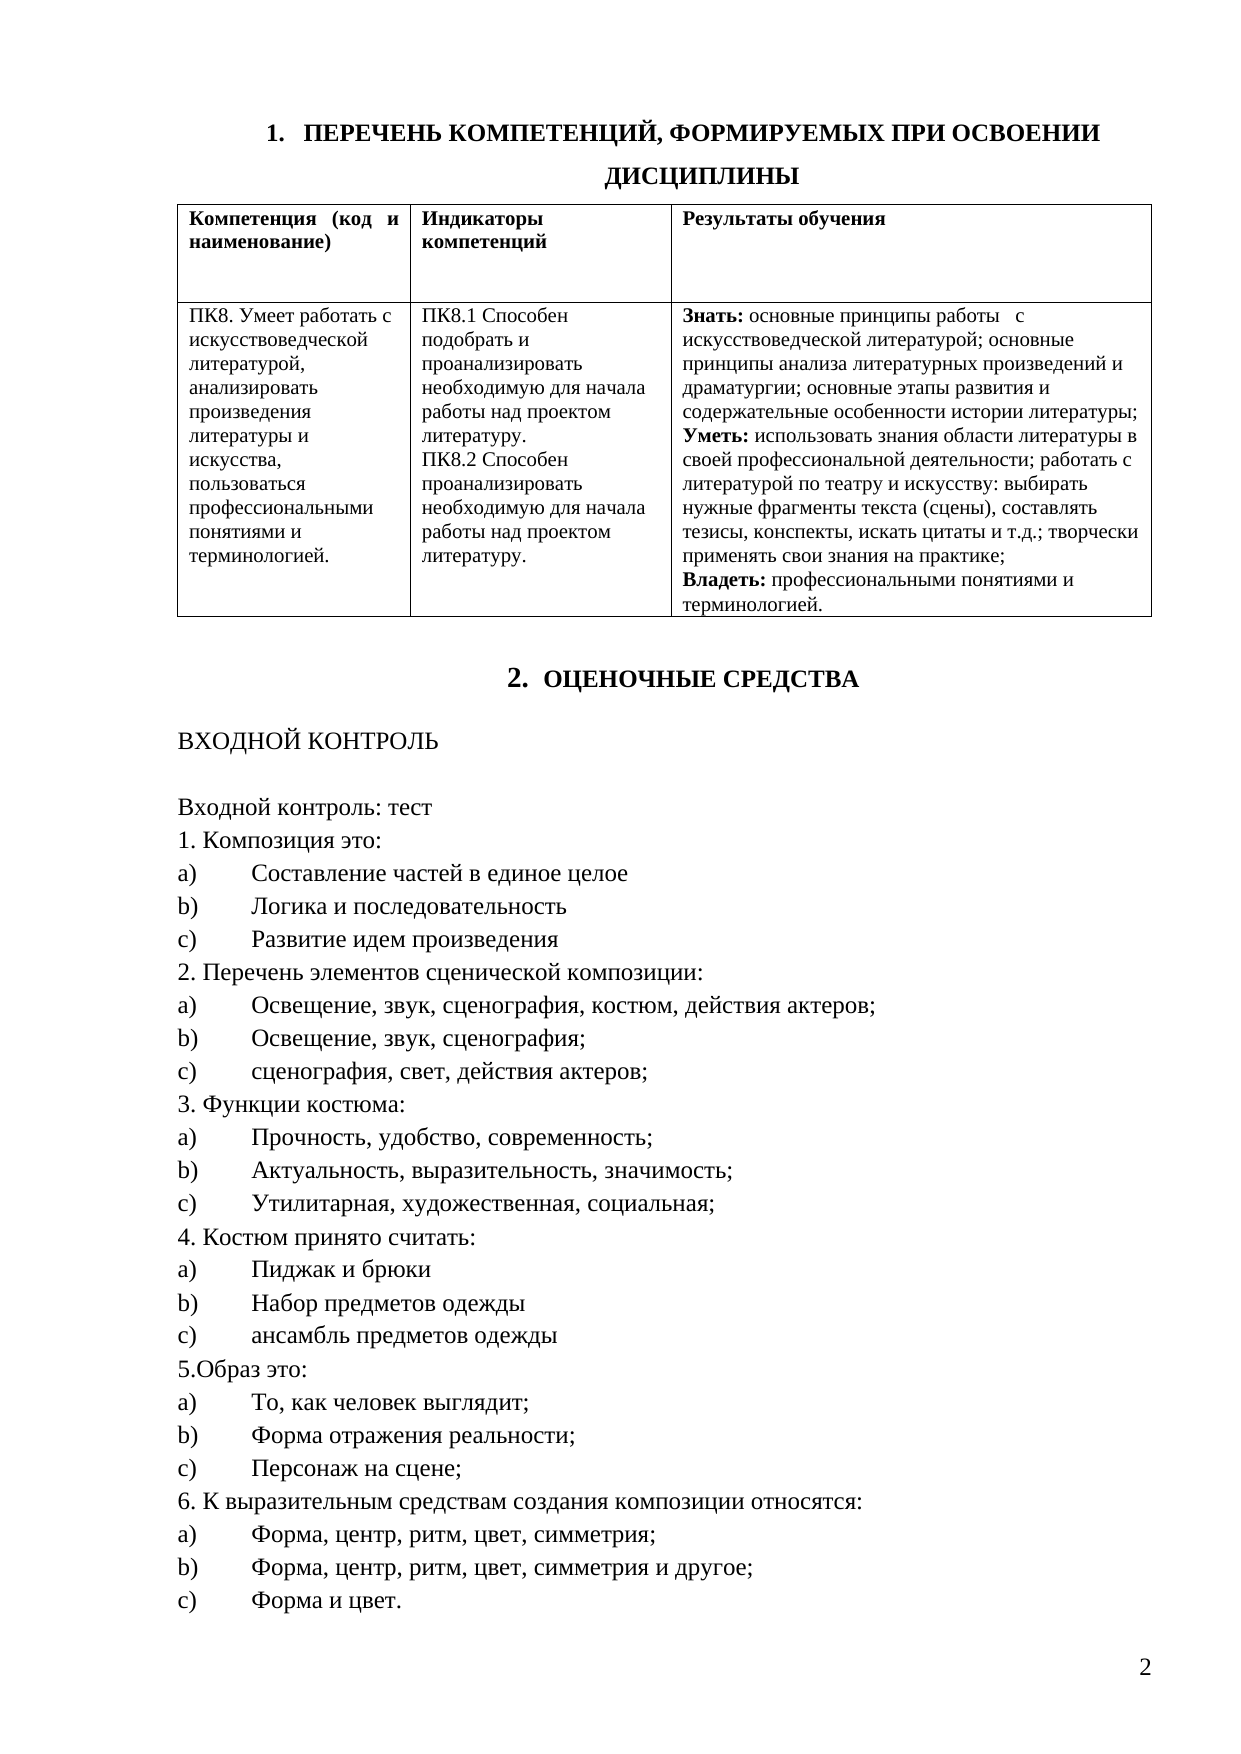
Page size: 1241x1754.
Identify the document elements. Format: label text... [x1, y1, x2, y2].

text 4. Костюм принято считать: [177, 1222, 1152, 1250]
text a) Освещение, звук, сценография, костюм, действия актеров; [177, 990, 1152, 1019]
list ПЕРЕЧЕНЬ КОМПЕТЕНЦИЙ, ФОРМИРУЕМЫХ ПРИ ОСВОЕНИИ ДИСЦИПЛИНЫ [215, 118, 1152, 190]
text c) Развитие идем произведения [177, 924, 1152, 953]
text a) Составление частей в единое целое [177, 858, 1152, 887]
text 2. Перечень элементов сценической композиции: [177, 957, 1152, 986]
text c) Утилитарная, художественная, социальная; [177, 1188, 1152, 1217]
text a) Прочность, удобство, современность; [177, 1122, 1152, 1151]
list ОЦЕНОЧНЫЕ СРЕДСТВА [215, 660, 1152, 693]
text c) Форма и цвет. [177, 1585, 1152, 1613]
text 3. Функции костюма: [177, 1089, 1152, 1118]
text b) Набор предметов одежды [177, 1288, 1152, 1316]
text b) Форма, центр, ритм, цвет, симметрия и другое; [177, 1552, 1152, 1581]
text a) Пиджак и брюки [177, 1254, 1152, 1283]
table_header Компетенция (код и наименование) [178, 205, 410, 302]
table_header Результаты обучения [672, 205, 1151, 302]
table_header Индикаторы компетенций [411, 205, 671, 302]
text c) Персонаж на сцене; [177, 1453, 1152, 1481]
text b) Форма отражения реальности; [177, 1420, 1152, 1448]
text b) Актуальность, выразительность, значимость; [177, 1156, 1152, 1184]
text 6. К выразительным средствам создания композиции относятся: [177, 1486, 1152, 1514]
text b) Освещение, звук, сценография; [177, 1023, 1152, 1052]
text c) ансамбль предметов одежды [177, 1321, 1152, 1349]
text a) Форма, центр, ритм, цвет, симметрия; [177, 1519, 1152, 1547]
table_cell Знать: основные принципы работы с искусствоведческой литературой; основные принципы анализа литературных произведений и драматургии; основные этапы развития и содержательные особенности истории литературы; Уметь: использовать знания области литературы в своей профессиональной деятельности; работать с литературой по театру и искусству: выбирать нужные фрагменты текста (сцены), составлять тезисы, конспекты, искать цитаты и т.д.; творчески применять свои знания на практике; Владеть: профессиональными понятиями и терминологией. [672, 303, 1151, 616]
table_cell ПК8.1 Способен подобрать и проанализировать необходимую для начала работы над проектом литературу. ПК8.2 Способен проанализировать необходимую для начала работы над проектом литературу. [411, 303, 671, 616]
text ВХОДНОЙ КОНТРОЛЬ [177, 726, 1152, 755]
table_cell ПК8. Умеет работать с искусствоведческой литературой, анализировать произведения литературы и искусства, пользоваться профессиональными понятиями и терминологией. [178, 303, 410, 616]
text a) То, как человек выглядит; [177, 1387, 1152, 1415]
text Входной контроль: тест [177, 792, 1152, 821]
text b) Логика и последовательность [177, 891, 1152, 920]
text 5.Образ это: [177, 1354, 1152, 1382]
text 1. Композиция это: [177, 825, 1152, 854]
text c) сценография, свет, действия актеров; [177, 1056, 1152, 1085]
